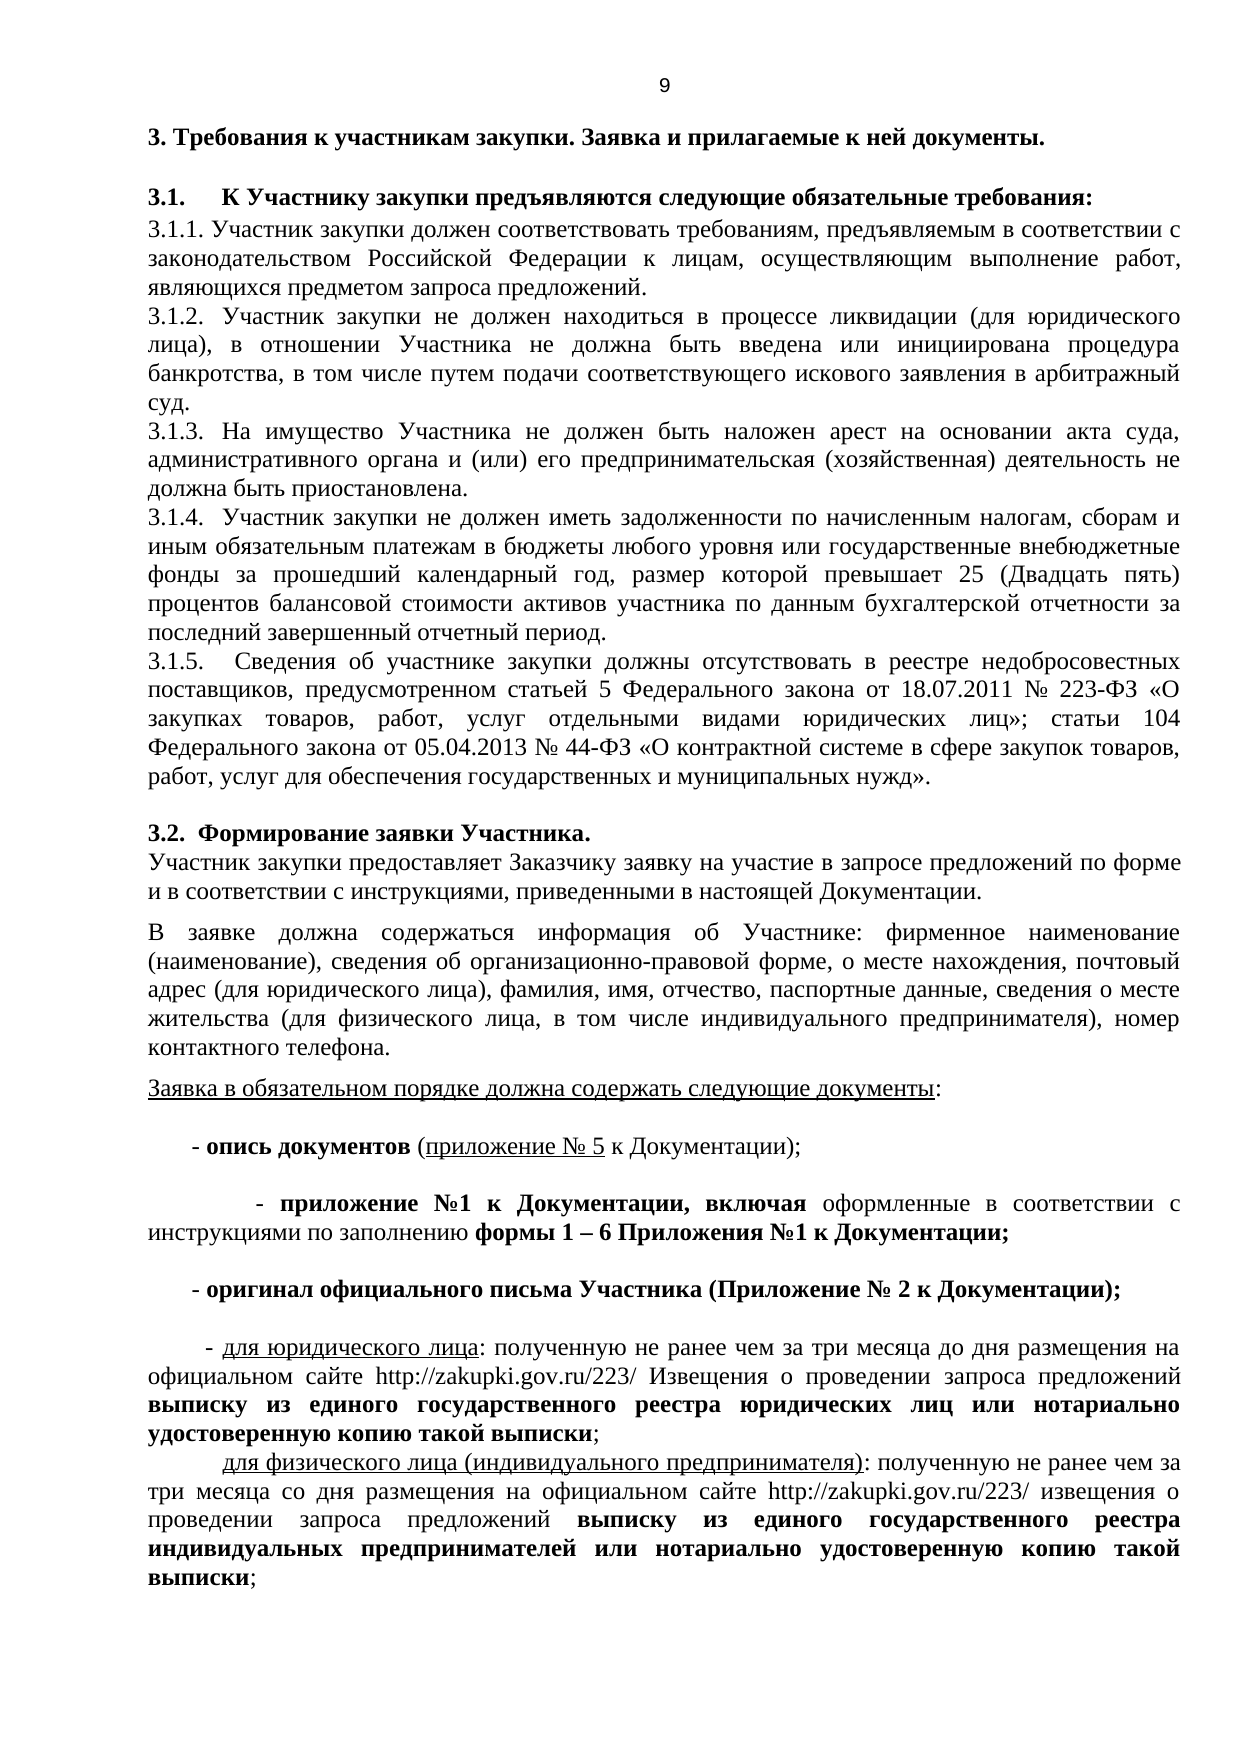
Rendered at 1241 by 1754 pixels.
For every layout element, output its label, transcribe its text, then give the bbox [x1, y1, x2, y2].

text 3.1.5. Сведения об участнике закупки должны отсутствовать в реестре недобросовестных поставщиков, предусмотренном статьей 5 Федерального закона от 18.07.2011 № 223-ФЗ «О закупках товаров, работ, услуг отдельными видами юридических лиц»; статьи 104 Федерального закона от 05.04.2013 № 44-ФЗ «О контрактной системе в сфере закупок товаров, работ, услуг для обеспечения государственных и муниципальных нужд». [148, 646, 1181, 789]
text - оригинал официального письма Участника (Приложение № 2 к Документации); [148, 1274, 1181, 1303]
text 3. Требования к участникам закупки. Заявка и прилагаемые к ней документы. [148, 122, 1181, 151]
text - для юридического лица: полученную не ранее чем за три месяца до дня размещения на официальном сайте http://zakupki.gov.ru/223/ Извещения о проведении запроса предложений выписку из единого государственного реестра юридических лиц или нотариально удостоверенную копию такой выписки; [148, 1332, 1181, 1447]
text Участник закупки предоставляет Заказчику заявку на участие в запросе предложений по форме и в соответствии с инструкциями, приведенными в настоящей Документации. [148, 847, 1181, 904]
text 3.1. К Участнику закупки предъявляются следующие обязательные требования: [148, 182, 1181, 210]
text Заявка в обязательном порядке должна содержать следующие документы: [148, 1073, 1181, 1102]
text 3.2. Формирование заявки Участника. [148, 818, 1181, 847]
text 3.1.2. Участник закупки не должен находиться в процессе ликвидации (для юридического лица), в отношении Участника не должна быть введена или инициирована процедура банкротства, в том числе путем подачи соответствующего искового заявления в арбитражный суд. [148, 301, 1181, 416]
text для физического лица (индивидуального предпринимателя): полученную не ранее чем за три месяца со дня размещения на официальном сайте http://zakupki.gov.ru/223/ извещения о проведении запроса предложений выписку из единого государственного реестра индивидуальных предпринимателей или нотариально удостоверенную копию такой выписки; [148, 1447, 1181, 1591]
text - опись документов (приложение № 5 к Документации); [148, 1131, 1181, 1159]
text 3.1.3. На имущество Участника не должен быть наложен арест на основании акта суда, административного органа и (или) его предпринимательская (хозяйственная) деятельность не должна быть приостановлена. [148, 416, 1181, 502]
text В заявке должна содержаться информация об Участнике: фирменное наименование (наименование), сведения об организационно-правовой форме, о месте нахождения, почтовый адрес (для юридического лица), фамилия, имя, отчество, паспортные данные, сведения о месте жительства (для физического лица, в том числе индивидуального предпринимателя), номер контактного телефона. [148, 917, 1181, 1061]
text - приложение №1 к Документации, включая оформленные в соответствии с инструкциями по заполнению формы 1 – 6 Приложения №1 к Документации; [148, 1188, 1181, 1246]
text 3.1.4. Участник закупки не должен иметь задолженности по начисленным налогам, сборам и иным обязательным платежам в бюджеты любого уровня или государственные внебюджетные фонды за прошедший календарный год, размер которой превышает 25 (Двадцать пять) процентов балансовой стоимости активов участника по данным бухгалтерской отчетности за последний завершенный отчетный период. [148, 502, 1181, 646]
text 3.1.1. Участник закупки должен соответствовать требованиям, предъявляемым в соответствии с законодательством Российской Федерации к лицам, осуществляющим выполнение работ, являющихся предметом запроса предложений. [148, 214, 1181, 301]
